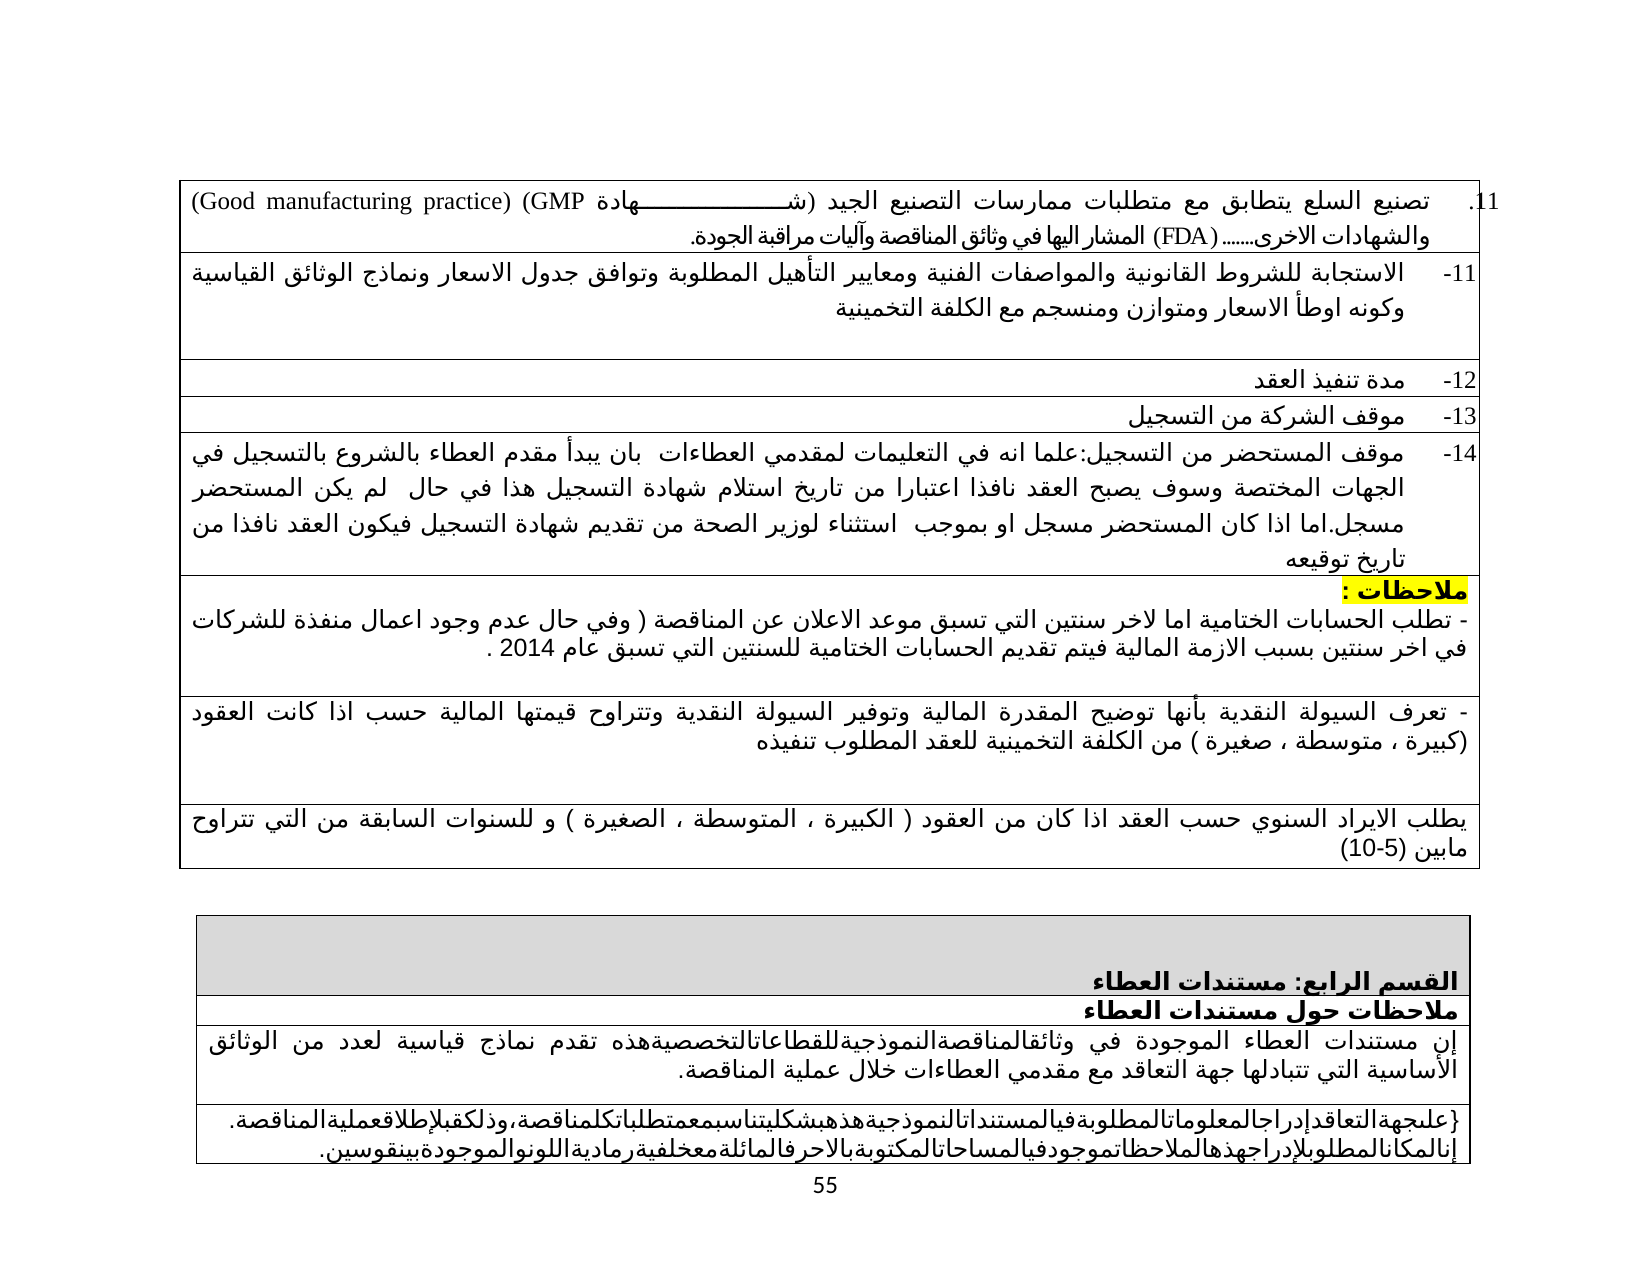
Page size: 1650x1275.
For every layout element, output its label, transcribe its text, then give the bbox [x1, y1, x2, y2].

table_cell موقف المستحضر من التسجيل:علما انه في التعليمات لمقدمي العطاءات بان يبدأ مقدم العطاء بالشروع بالتسجيل في الجهات المختصة وسوف يصبح العقد نافذا اعتبارا من تاريخ استلام شهادة التسجيل هذا في حال لم يكن المستحضر مسجل.اما اذا كان المستحضر مسجل او بموجب استثناء لوزير الصحة من تقديم شهادة التسجيل فيكون العقد نافذا من تاريخ توقيعه [181, 433, 1479, 575]
table_cell تصنيع السلع يتطابق مع متطلبات ممارسات التصنيع الجيد (شــــــــــــــــــــهادة GMP) (Good manufacturing practice) والشهادات الاخرى....... (FDA) المشار اليها في وثائق المناقصة وآليات مراقبة الجودة. [181, 181, 1479, 252]
table_cell - تعرف السيولة النقدية بأنها توضيح المقدرة المالية وتوفير السيولة النقدية وتتراوح قيمتها المالية حسب اذا كانت العقود (كبيرة ، متوسطة ، صغيرة ) من الكلفة التخمينية للعقد المطلوب تنفيذه [181, 697, 1479, 803]
table_header القسم الرابع: مستندات العطاء [197, 916, 1469, 995]
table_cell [197, 1105, 1469, 1163]
table_cell يطلب الايراد السنوي حسب العقد اذا كان من العقود ( الكبيرة ، المتوسطة ، الصغيرة ) و للسنوات السابقة من التي تتراوح مابين (5-10) [181, 805, 1479, 867]
table_cell ملاحظات : - تطلب الحسابات الختامية اما لاخر سنتين التي تسبق موعد الاعلان عن المناقصة ( وفي حال عدم وجود اعمال منفذة للشركات في اخر سنتين بسبب الازمة المالية فيتم تقديم الحسابات الختامية للسنتين التي تسبق عام 2014 . [181, 576, 1479, 696]
table_cell إن مستندات العطاء الموجودة في وثائقالمناقصةالنموذجيةللقطاعاتالتخصصيةهذه تقدم نماذج قياسية لعدد من الوثائق الأساسية التي تتبادلها جهة التعاقد مع مقدمي العطاءات خلال عملية المناقصة. [197, 1026, 1469, 1104]
table_cell موقف الشركة من التسجيل [181, 397, 1479, 432]
table_cell ملاحظات حول مستندات العطاء [197, 996, 1469, 1025]
table_cell الاستجابة للشروط القانونية والمواصفات الفنية ومعايير التأهيل المطلوبة وتوافق جدول الاسعار ونماذج الوثائق القياسية وكونه اوطأ الاسعار ومتوازن ومنسجم مع الكلفة التخمينية [181, 253, 1479, 359]
table_cell مدة تنفيذ العقد [181, 360, 1479, 396]
